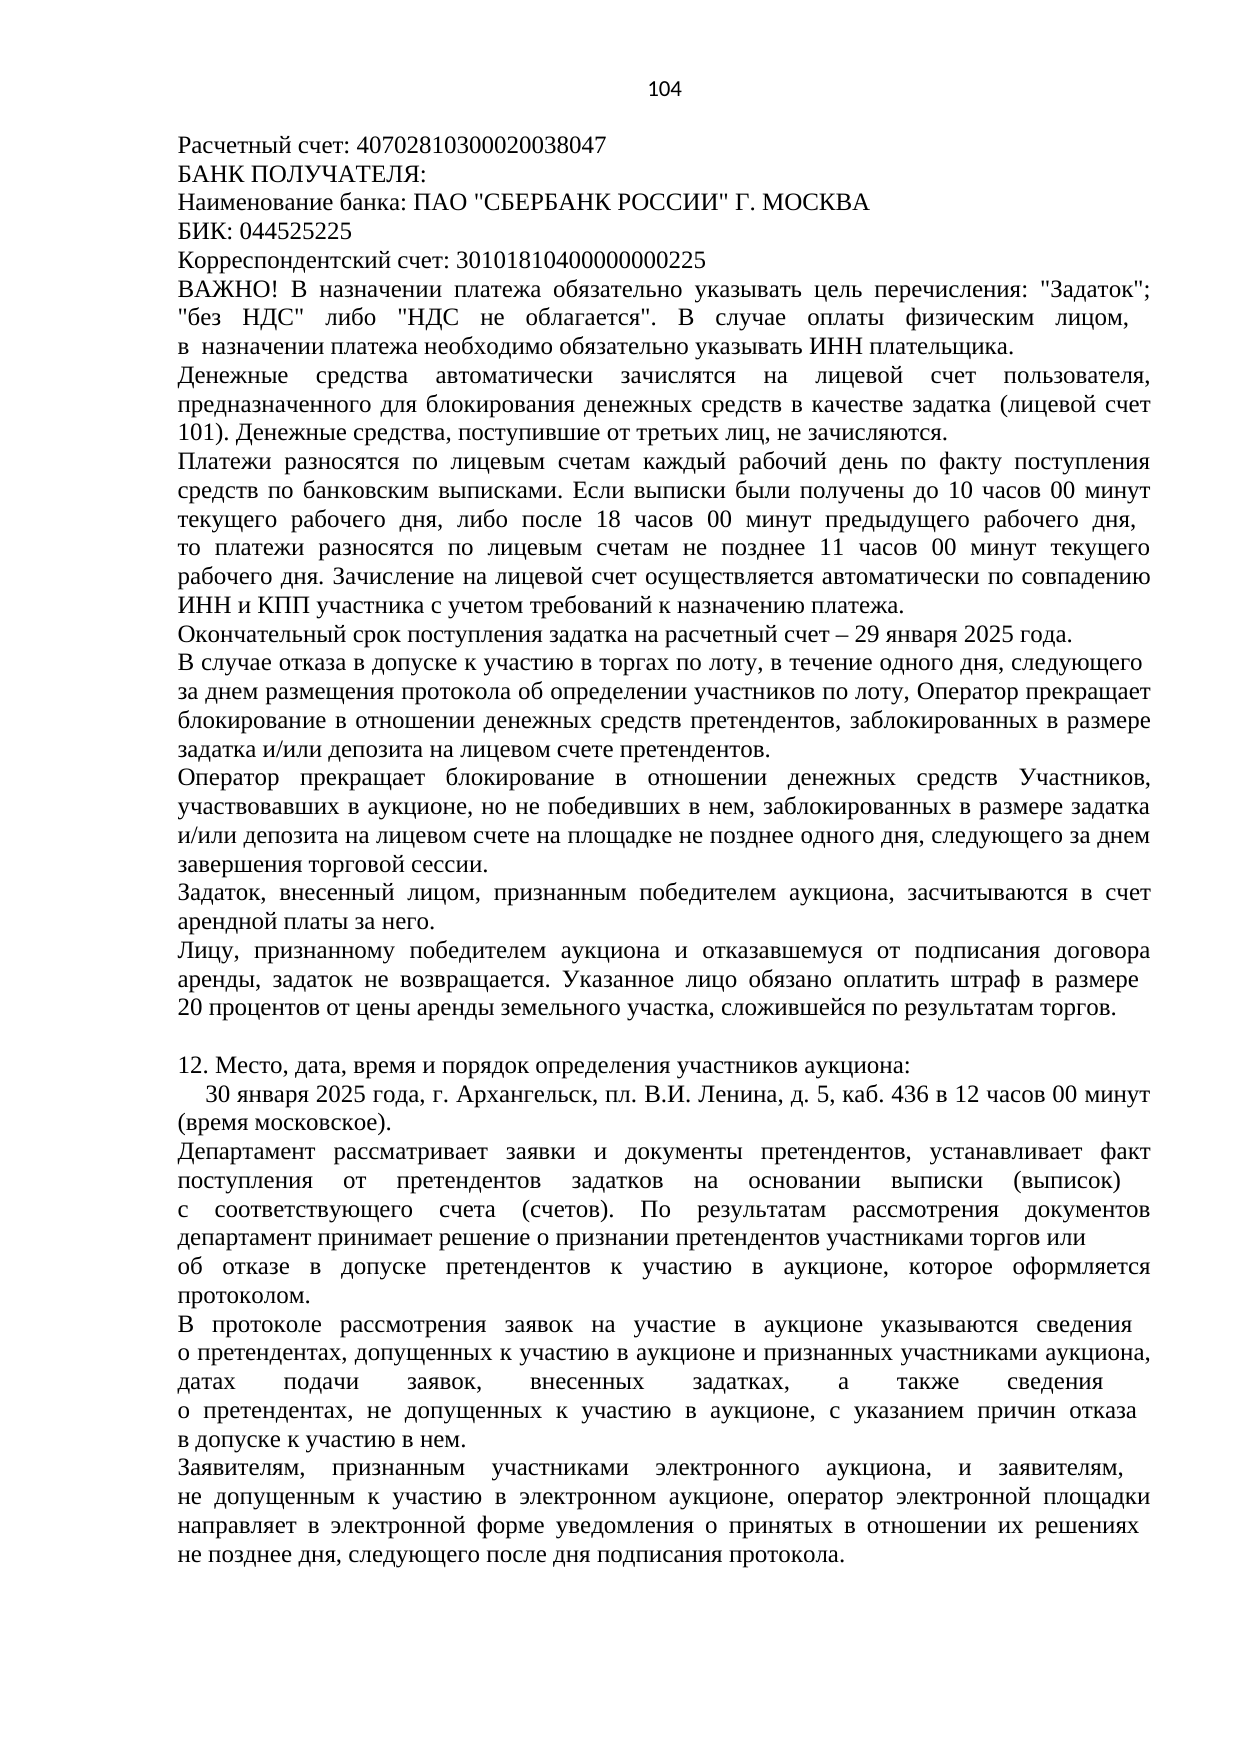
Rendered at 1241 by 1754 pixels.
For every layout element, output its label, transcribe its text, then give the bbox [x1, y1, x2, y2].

text БИК: 044525225 [177, 216, 1152, 245]
text Лицу, признанному победителем аукциона и отказавшемуся от подписания договора аренды, задаток не возвращается. Указанное лицо обязано оплатить штраф в размере 20 процентов от цены аренды земельного участка, сложившейся по результатам торгов. [177, 935, 1152, 1021]
text Расчетный счет: 40702810300020038047 [177, 130, 1152, 159]
text Департамент рассматривает заявки и документы претендентов, устанавливает факт поступления от претендентов задатков на основании выписки (выписок) с соответствующего счета (счетов). По результатам рассмотрения документов департамент принимает решение о признании претендентов участниками торгов или [177, 1136, 1152, 1251]
text об отказе в допуске претендентов к участию в аукционе, которое оформляется протоколом. В протоколе рассмотрения заявок на участие в аукционе указываются сведения о претендентах, допущенных к участию в аукционе и признанных участниками аукциона, датах подачи заявок, внесенных задатках, а также сведения о претендентах, не допущенных к участию в аукционе, с указанием причин отказа в допуске к участию в нем. [177, 1251, 1152, 1452]
text БАНК ПОЛУЧАТЕЛЯ: [177, 159, 1152, 187]
text В случае отказа в допуске к участию в торгах по лоту, в течение одного дня, следующего за днем размещения протокола об определении участников по лоту, Оператор прекращает блокирование в отношении денежных средств претендентов, заблокированных в размере задатка и/или депозита на лицевом счете претендентов. [177, 647, 1152, 762]
text Задаток, внесенный лицом, признанным победителем аукциона, засчитываются в счет арендной платы за него. [177, 877, 1152, 935]
text Наименование банка: ПАО "СБЕРБАНК РОССИИ" Г. МОСКВА [177, 187, 1152, 216]
text Оператор прекращает блокирование в отношении денежных средств Участников, участвовавших в аукционе, но не победивших в нем, заблокированных в размере задатка и/или депозита на лицевом счете на площадке не позднее одного дня, следующего за днем завершения торговой сессии. [177, 762, 1152, 877]
text Корреспондентский счет: 30101810400000000225 [177, 245, 1152, 274]
text Платежи разносятся по лицевым счетам каждый рабочий день по факту поступления средств по банковским выписками. Если выписки были получены до 10 часов 00 минут текущего рабочего дня, либо после 18 часов 00 минут предыдущего рабочего дня, то платежи разносятся по лицевым счетам не позднее 11 часов 00 минут текущего рабочего дня. Зачисление на лицевой счет осуществляется автоматически по совпадению ИНН и КПП участника с учетом требований к назначению платежа. [177, 446, 1152, 619]
text ВАЖНО! В назначении платежа обязательно указывать цель перечисления: "Задаток"; "без НДС" либо "НДС не облагается". В случае оплаты физическим лицом, в назначении платежа необходимо обязательно указывать ИНН плательщика. [177, 274, 1152, 360]
text Окончательный срок поступления задатка на расчетный счет – 29 января 2025 года. [177, 619, 1152, 647]
text Заявителям, признанным участниками электронного аукциона, и заявителям, не допущенным к участию в электронном аукционе, оператор электронной площадки направляет в электронной форме уведомления о принятых в отношении их решениях не позднее дня, следующего после дня подписания протокола. [177, 1452, 1152, 1567]
text 12. Место, дата, время и порядок определения участников аукциона: [177, 1050, 1152, 1079]
text 30 января 2025 года, г. Архангельск, пл. В.И. Ленина, д. 5, каб. 436 в 12 часов 00 минут (время московское). [177, 1079, 1152, 1136]
text Денежные средства автоматически зачислятся на лицевой счет пользователя, предназначенного для блокирования денежных средств в качестве задатка (лицевой счет 101). Денежные средства, поступившие от третьих лиц, не зачисляются. [177, 360, 1152, 446]
